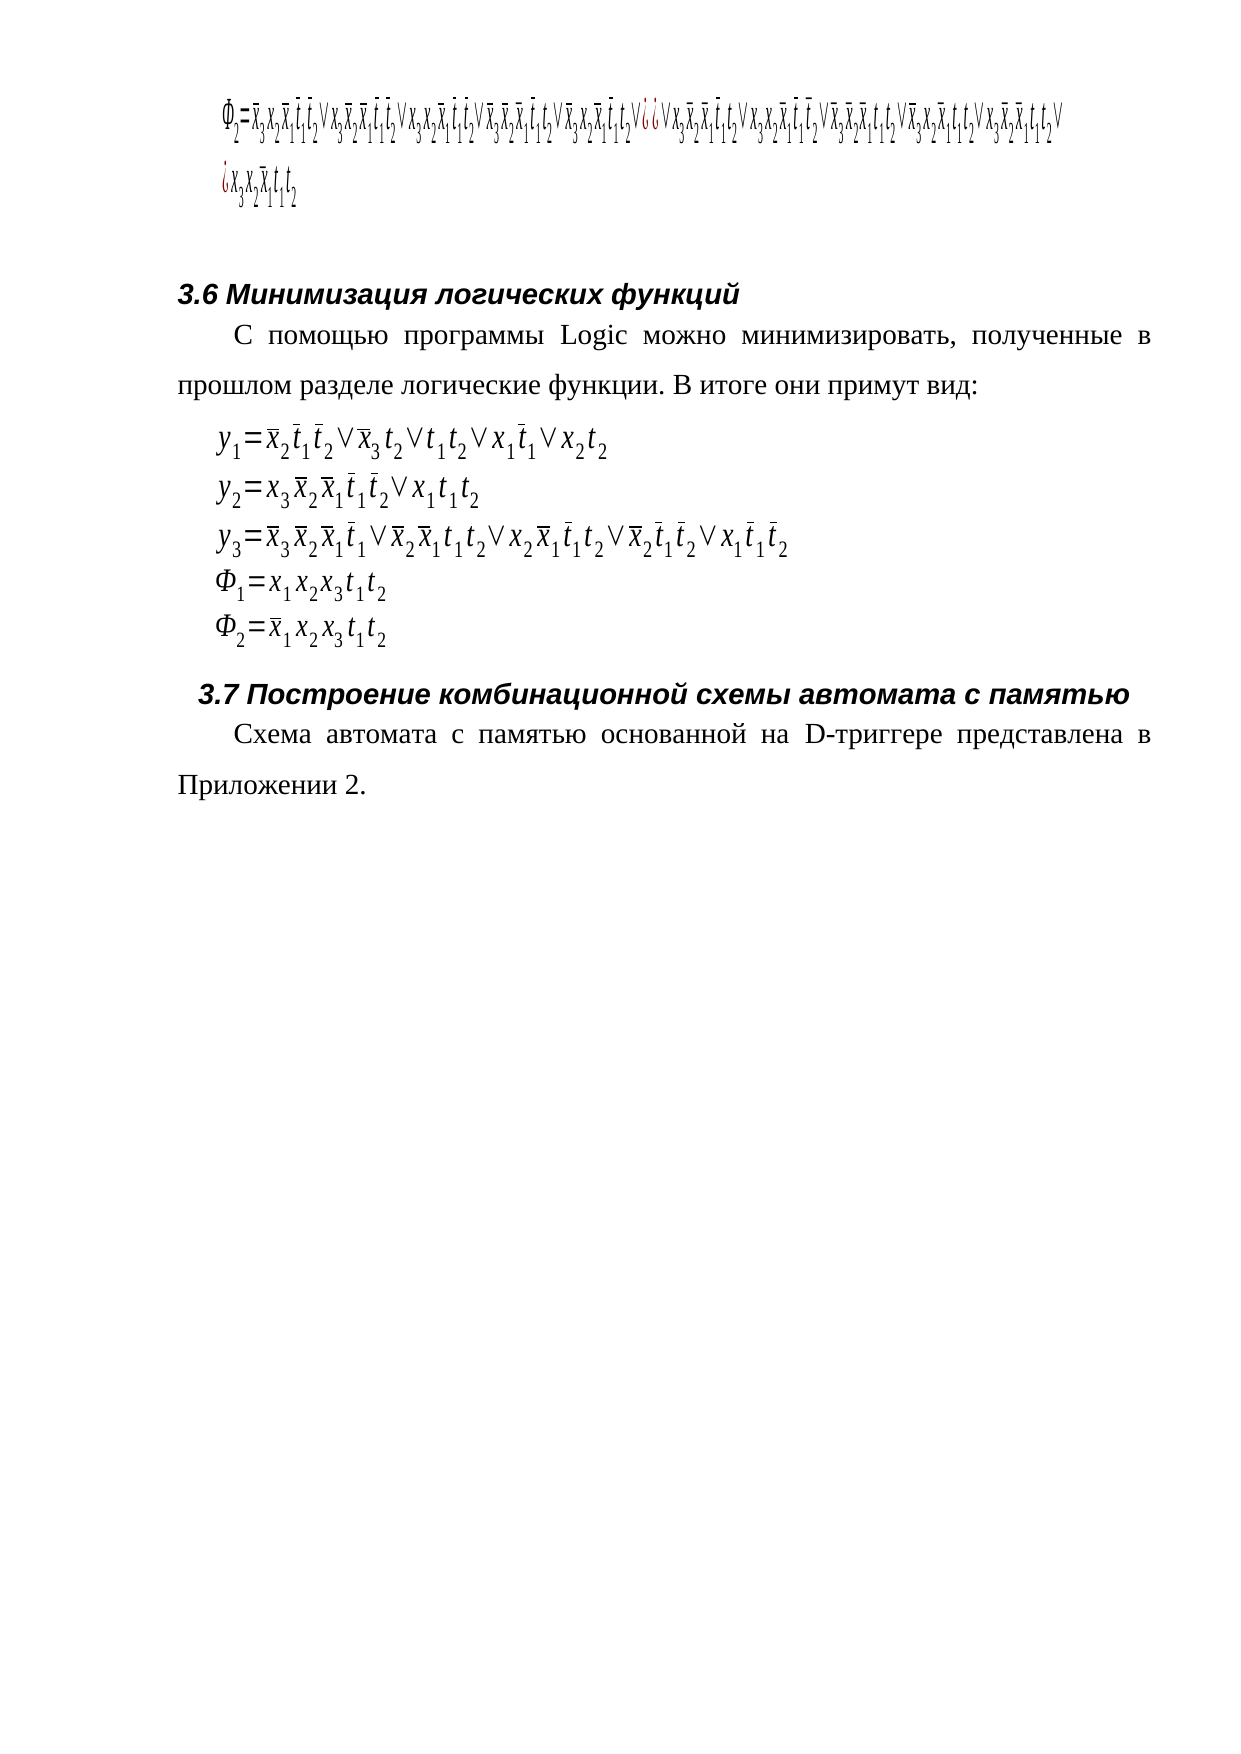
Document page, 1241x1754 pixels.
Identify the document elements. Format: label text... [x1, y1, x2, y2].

text Схема автомата с памятью основанной на D-триггере представлена в Приложении 2. [177, 717, 1152, 800]
subtitle 3.7 Построение комбинационной схемы автомата с памятью [177, 677, 1152, 710]
subtitle 3.6 Минимизация логических функций [177, 277, 1152, 311]
text С помощью программы Logic можно минимизировать, полученные в прошлом разделе логические функции. В итоге они примут вид: [177, 317, 1152, 401]
